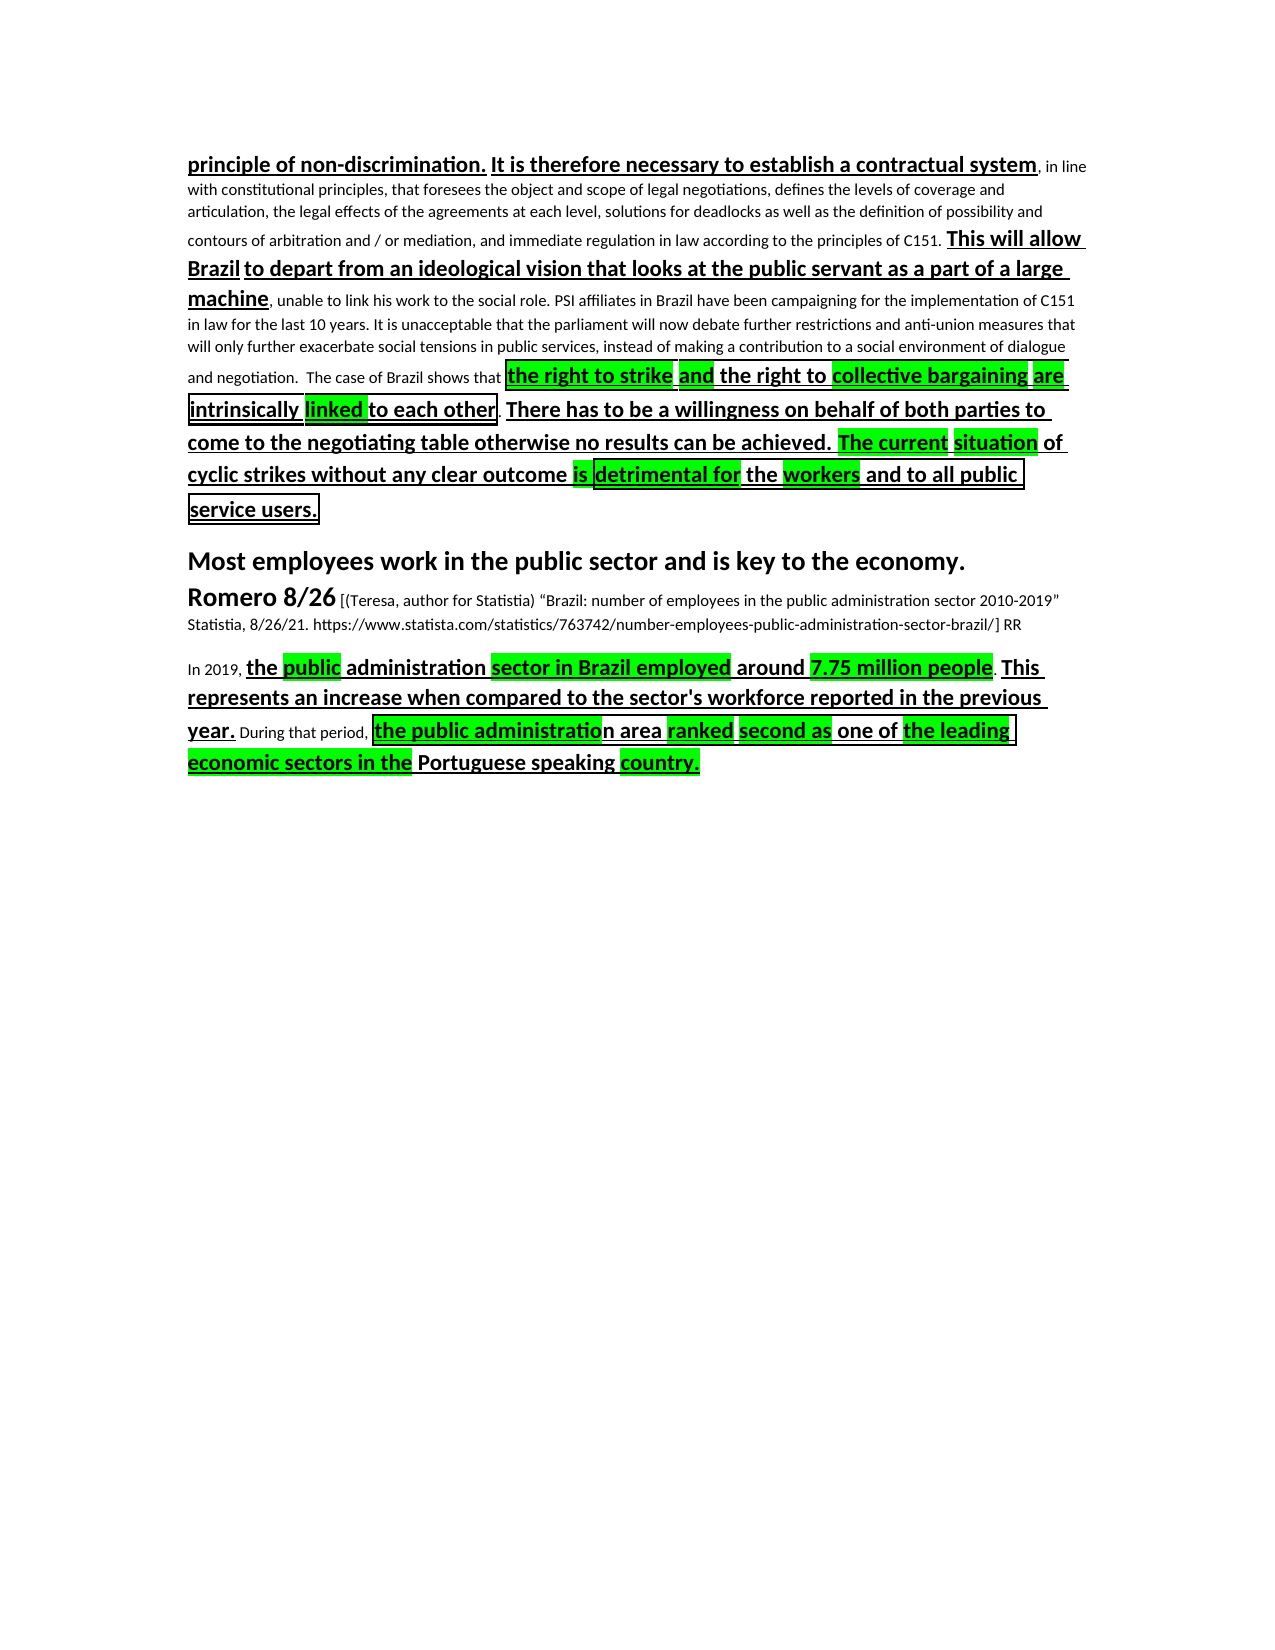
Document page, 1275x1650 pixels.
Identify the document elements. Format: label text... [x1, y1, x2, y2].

text In 2019, the public administration sector in Brazil employed around 7.75 million people. This represents an increase when compared to the sector's workforce reported in the previous year. During that period, the public administration area ranked second as one of the leading economic sectors in the Portuguese speaking country. [187, 653, 1087, 776]
subtitle Most employees work in the public sector and is key to the economy. [187, 544, 1087, 577]
text Romero 8/26 [(Teresa, author for Statistia) “Brazil: number of employees in the public administration sector 2010-2019” Statistia, 8/26/21. https://www.statista.com/statistics/763742/number-employees-public-administration-sector-brazil/] RR [187, 580, 1087, 635]
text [187, 150, 1087, 525]
